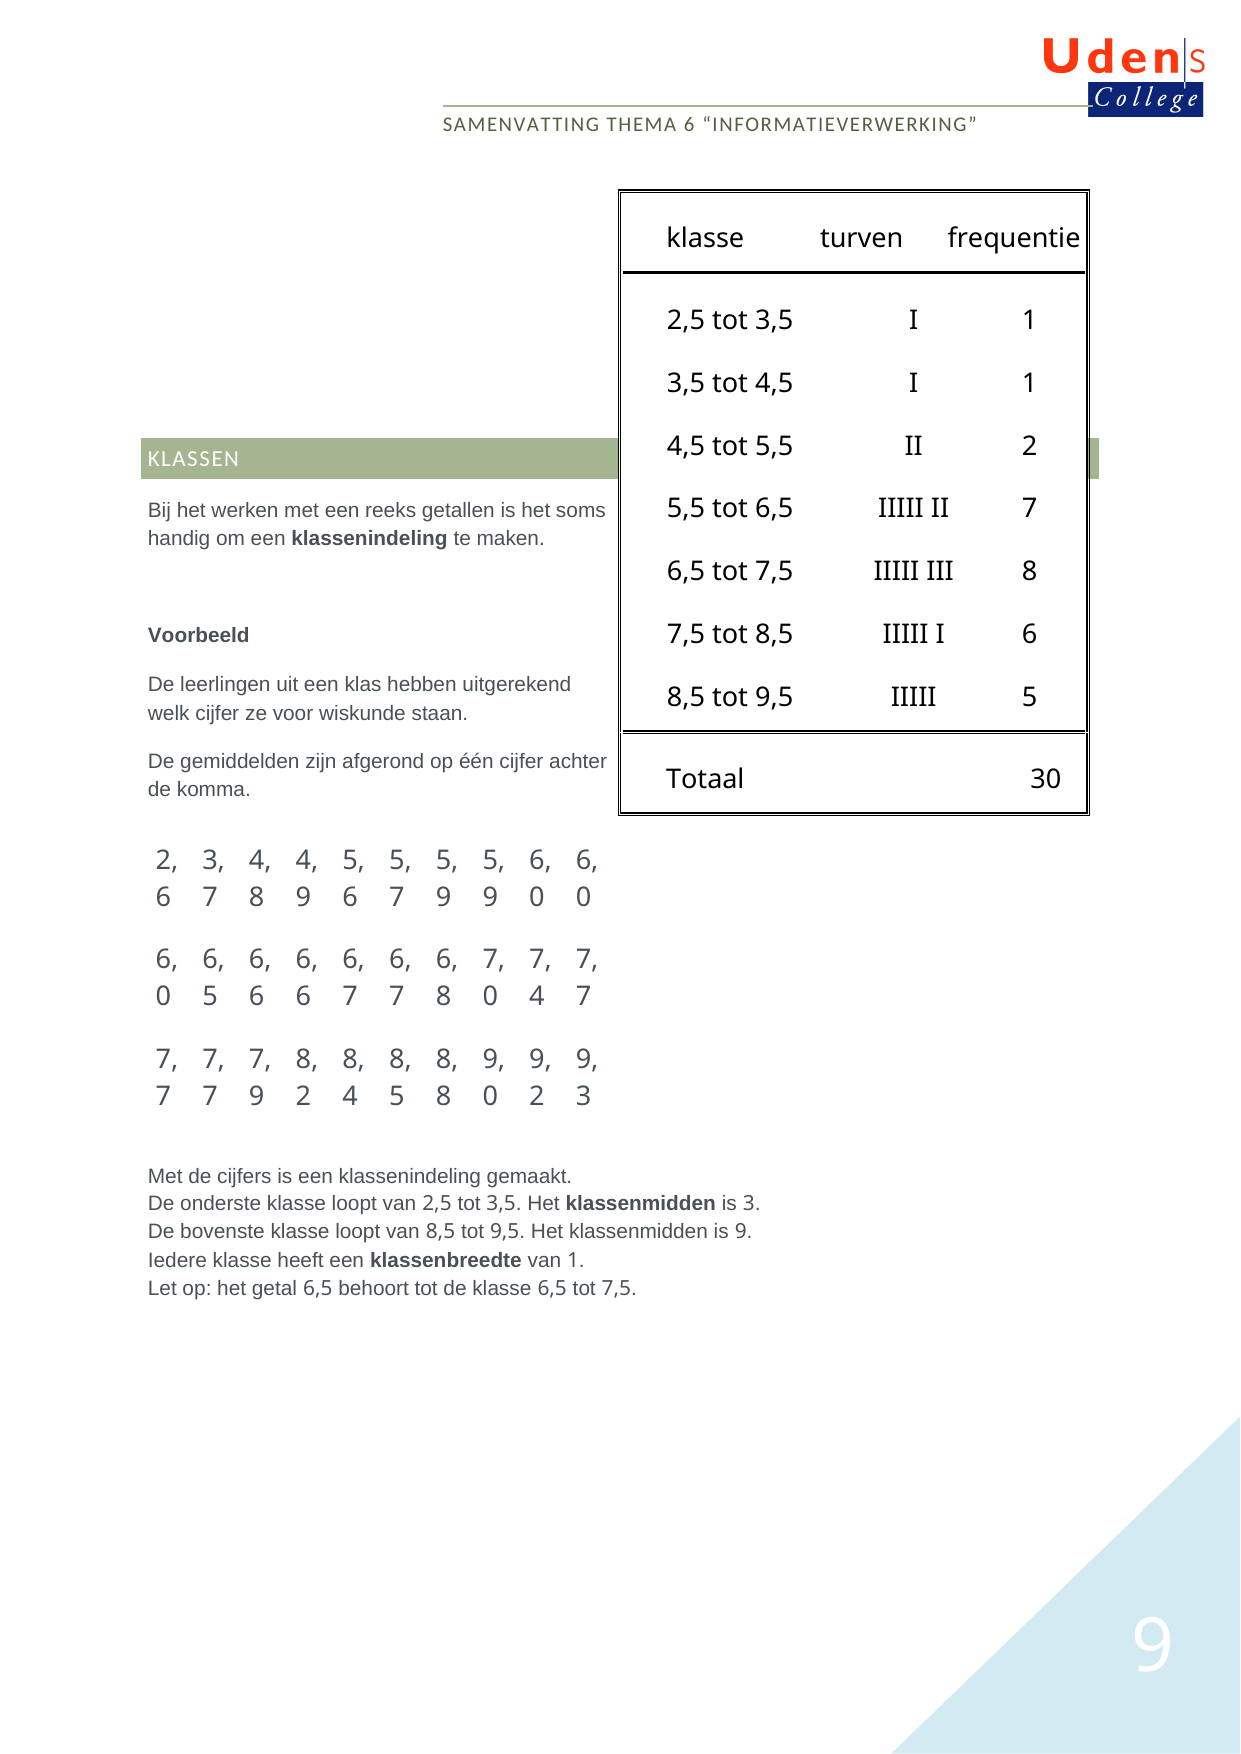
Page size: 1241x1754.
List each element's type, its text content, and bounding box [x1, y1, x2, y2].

table_cell 6,6 [288, 922, 334, 1022]
text Voorbeeld [148, 619, 618, 647]
text Met de cijfers is een klassenindeling gemaakt. De onderste klasse loopt van 2,5 tot 3,5. Het klassenmidden is 3. De bovenste klasse loopt van 8,5 tot 9,5. Het klassenmidden is 9. Iedere klasse heeft een klassenbreedte van 1. Let op: het getal 6,5 behoort tot de klasse 6,5 tot 7,5. [148, 1132, 1093, 1302]
table_header 5,9 [474, 822, 521, 922]
table_header 6,0 [568, 822, 614, 922]
table_cell 6,8 [428, 922, 474, 1022]
table_cell 9,2 [521, 1022, 568, 1121]
table_cell 6,6 [241, 922, 288, 1022]
table_header 3,7 [194, 822, 241, 922]
table_header 4,9 [288, 822, 334, 922]
table_cell 7,0 [474, 922, 521, 1022]
table_cell 7,7 [568, 922, 614, 1022]
table_cell 8,8 [428, 1022, 474, 1121]
table_header 6,0 [521, 822, 568, 922]
table_header 5,9 [428, 822, 474, 922]
table_cell 9,3 [568, 1022, 614, 1121]
text De gemiddelden zijn afgerond op één cijfer achter de komma. [148, 745, 618, 801]
table_cell 6,7 [381, 922, 428, 1022]
table_cell [621, 271, 1086, 730]
table_cell 6,0 [148, 922, 194, 1022]
table_cell 8,2 [288, 1022, 334, 1121]
table_header 4,8 [241, 822, 288, 922]
table_cell 6,7 [334, 922, 381, 1022]
table_cell [621, 730, 1087, 812]
table_header [621, 193, 1086, 271]
table_cell 7,9 [241, 1022, 288, 1121]
table_cell 8,5 [381, 1022, 428, 1121]
text Bij het werken met een reeks getallen is het soms handig om een klassenindeling te maken. [148, 493, 618, 549]
table_header 5,7 [381, 822, 428, 922]
table_header 2,6 [148, 822, 194, 922]
picture [1044, 38, 1205, 117]
table_cell 7,7 [194, 1022, 241, 1121]
table_cell 9,0 [474, 1022, 521, 1121]
table_cell 8,4 [334, 1022, 381, 1121]
table_cell 7,4 [521, 922, 568, 1022]
table_header 5,6 [334, 822, 381, 922]
table_cell 6,5 [194, 922, 241, 1022]
subtitle Klassen [148, 445, 618, 472]
text De leerlingen uit een klas hebben uitgerekend welk cijfer ze voor wiskunde staan. [148, 668, 618, 724]
table_cell 7,7 [148, 1022, 194, 1121]
